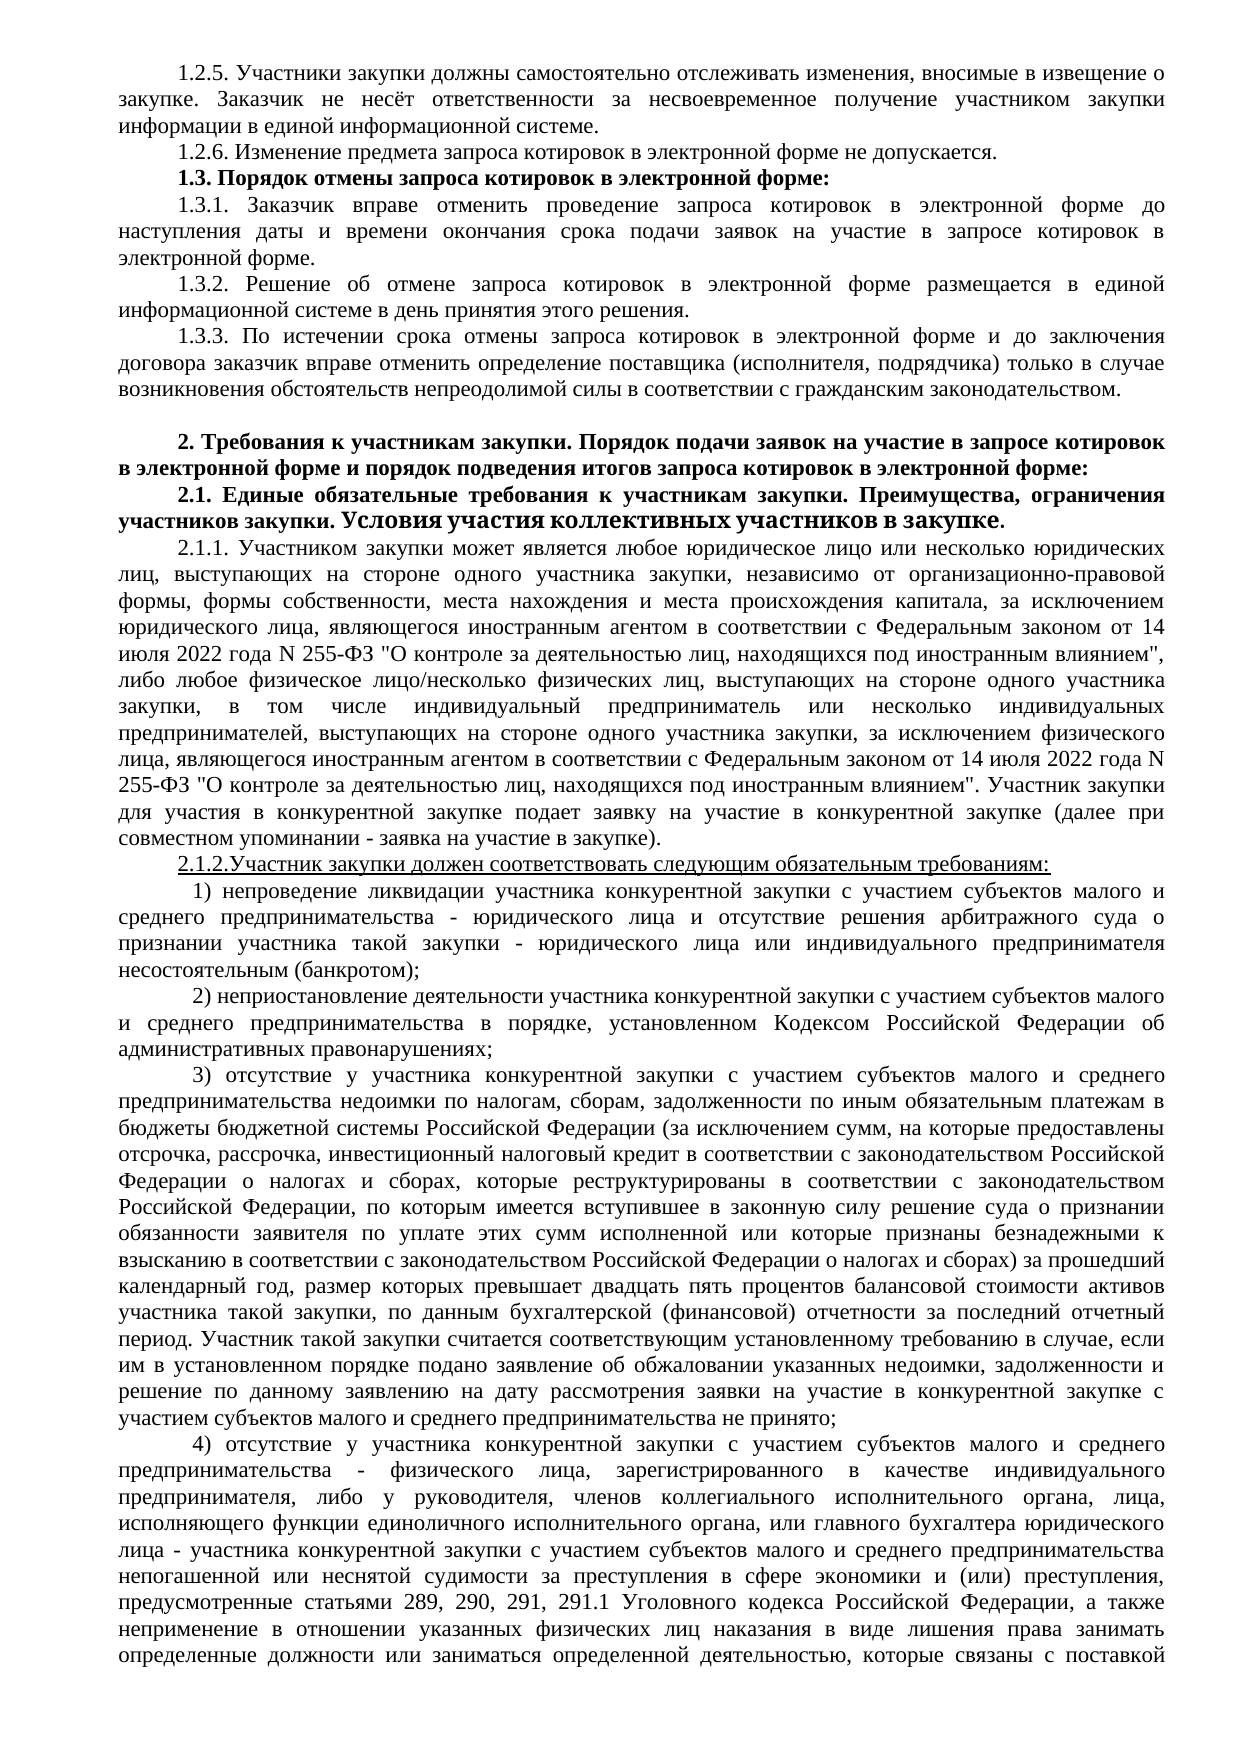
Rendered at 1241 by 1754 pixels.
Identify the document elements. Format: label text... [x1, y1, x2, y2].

text 2.1.1. Участником закупки может является любое юридическое лицо или несколько юридических лиц, выступающих на стороне одного участника закупки, независимо от организационно-правовой формы, формы собственности, места нахождения и места происхождения капитала, за исключением юридического лица, являющегося иностранным агентом в соответствии с Федеральным законом от 14 июля 2022 года N 255-ФЗ "О контроле за деятельностью лиц, находящихся под иностранным влиянием", либо любое физическое лицо/несколько физических лиц, выступающих на стороне одного участника закупки, в том числе индивидуальный предприниматель или несколько индивидуальных предпринимателей, выступающих на стороне одного участника закупки, за исключением физического лица, являющегося иностранным агентом в соответствии с Федеральным законом от 14 июля 2022 года N 255-ФЗ "О контроле за деятельностью лиц, находящихся под иностранным влиянием". Участник закупки для участия в конкурентной закупке подает заявку на участие в конкурентной закупке (далее при совместном упоминании - заявка на участие в закупке). [118, 534, 1167, 850]
text 1.3.2. Решение об отмене запроса котировок в электронной форме размещается в единой информационной системе в день принятия этого решения. [118, 270, 1167, 323]
subtitle 2.1. Единые обязательные требования к участникам закупки. Преимущества, ограничения участников закупки. Условия участия коллективных участников в закупке. [118, 481, 1167, 534]
text 1.2.5. Участники закупки должны самостоятельно отслеживать изменения, вносимые в извещение о закупке. Заказчик не несёт ответственности за несвоевременное получение участником закупки информации в единой информационной системе. [118, 59, 1167, 138]
text 1.3.1. Заказчик вправе отменить проведение запроса котировок в электронной форме до наступления даты и времени окончания срока подачи заявок на участие в запросе котировок в электронной форме. [118, 191, 1167, 270]
subtitle 2. Требования к участникам закупки. Порядок подачи заявок на участие в запросе котировок в электронной форме и порядок подведения итогов запроса котировок в электронной форме: [118, 428, 1167, 481]
subtitle 1.3. Порядок отмены запроса котировок в электронной форме: [118, 164, 1167, 191]
text 1.2.6. Изменение предмета запроса котировок в электронной форме не допускается. [118, 138, 1167, 164]
text 2) неприостановление деятельности участника конкурентной закупки с участием субъектов малого и среднего предпринимательства в порядке, установленном Кодексом Российской Федерации об административных правонарушениях; [118, 982, 1167, 1061]
text 1) непроведение ликвидации участника конкурентной закупки с участием субъектов малого и среднего предпринимательства - юридического лица и отсутствие решения арбитражного суда о признании участника такой закупки - юридического лица или индивидуального предпринимателя несостоятельным (банкротом); [118, 877, 1167, 982]
text 1.3.3. По истечении срока отмены запроса котировок в электронной форме и до заключения договора заказчик вправе отменить определение поставщика (исполнителя, подрядчика) только в случае возникновения обстоятельств непреодолимой силы в соответствии с гражданским законодательством. [118, 323, 1167, 402]
text 3) отсутствие у участника конкурентной закупки с участием субъектов малого и среднего предпринимательства недоимки по налогам, сборам, задолженности по иным обязательным платежам в бюджеты бюджетной системы Российской Федерации (за исключением сумм, на которые предоставлены отсрочка, рассрочка, инвестиционный налоговый кредит в соответствии с законодательством Российской Федерации о налогах и сборах, которые реструктурированы в соответствии с законодательством Российской Федерации, по которым имеется вступившее в законную силу решение суда о признании обязанности заявителя по уплате этих сумм исполненной или которые признаны безнадежными к взысканию в соответствии с законодательством Российской Федерации о налогах и сборах) за прошедший календарный год, размер которых превышает двадцать пять процентов балансовой стоимости активов участника такой закупки, по данным бухгалтерской (финансовой) отчетности за последний отчетный период. Участник такой закупки считается соответствующим установленному требованию в случае, если им в установленном порядке подано заявление об обжаловании указанных недоимки, задолженности и решение по данному заявлению на дату рассмотрения заявки на участие в конкурентной закупке с участием субъектов малого и среднего предпринимательства не принято; [118, 1061, 1167, 1430]
text 2.1.2.Участник закупки должен соответствовать следующим обязательным требованиям: [118, 850, 1167, 877]
